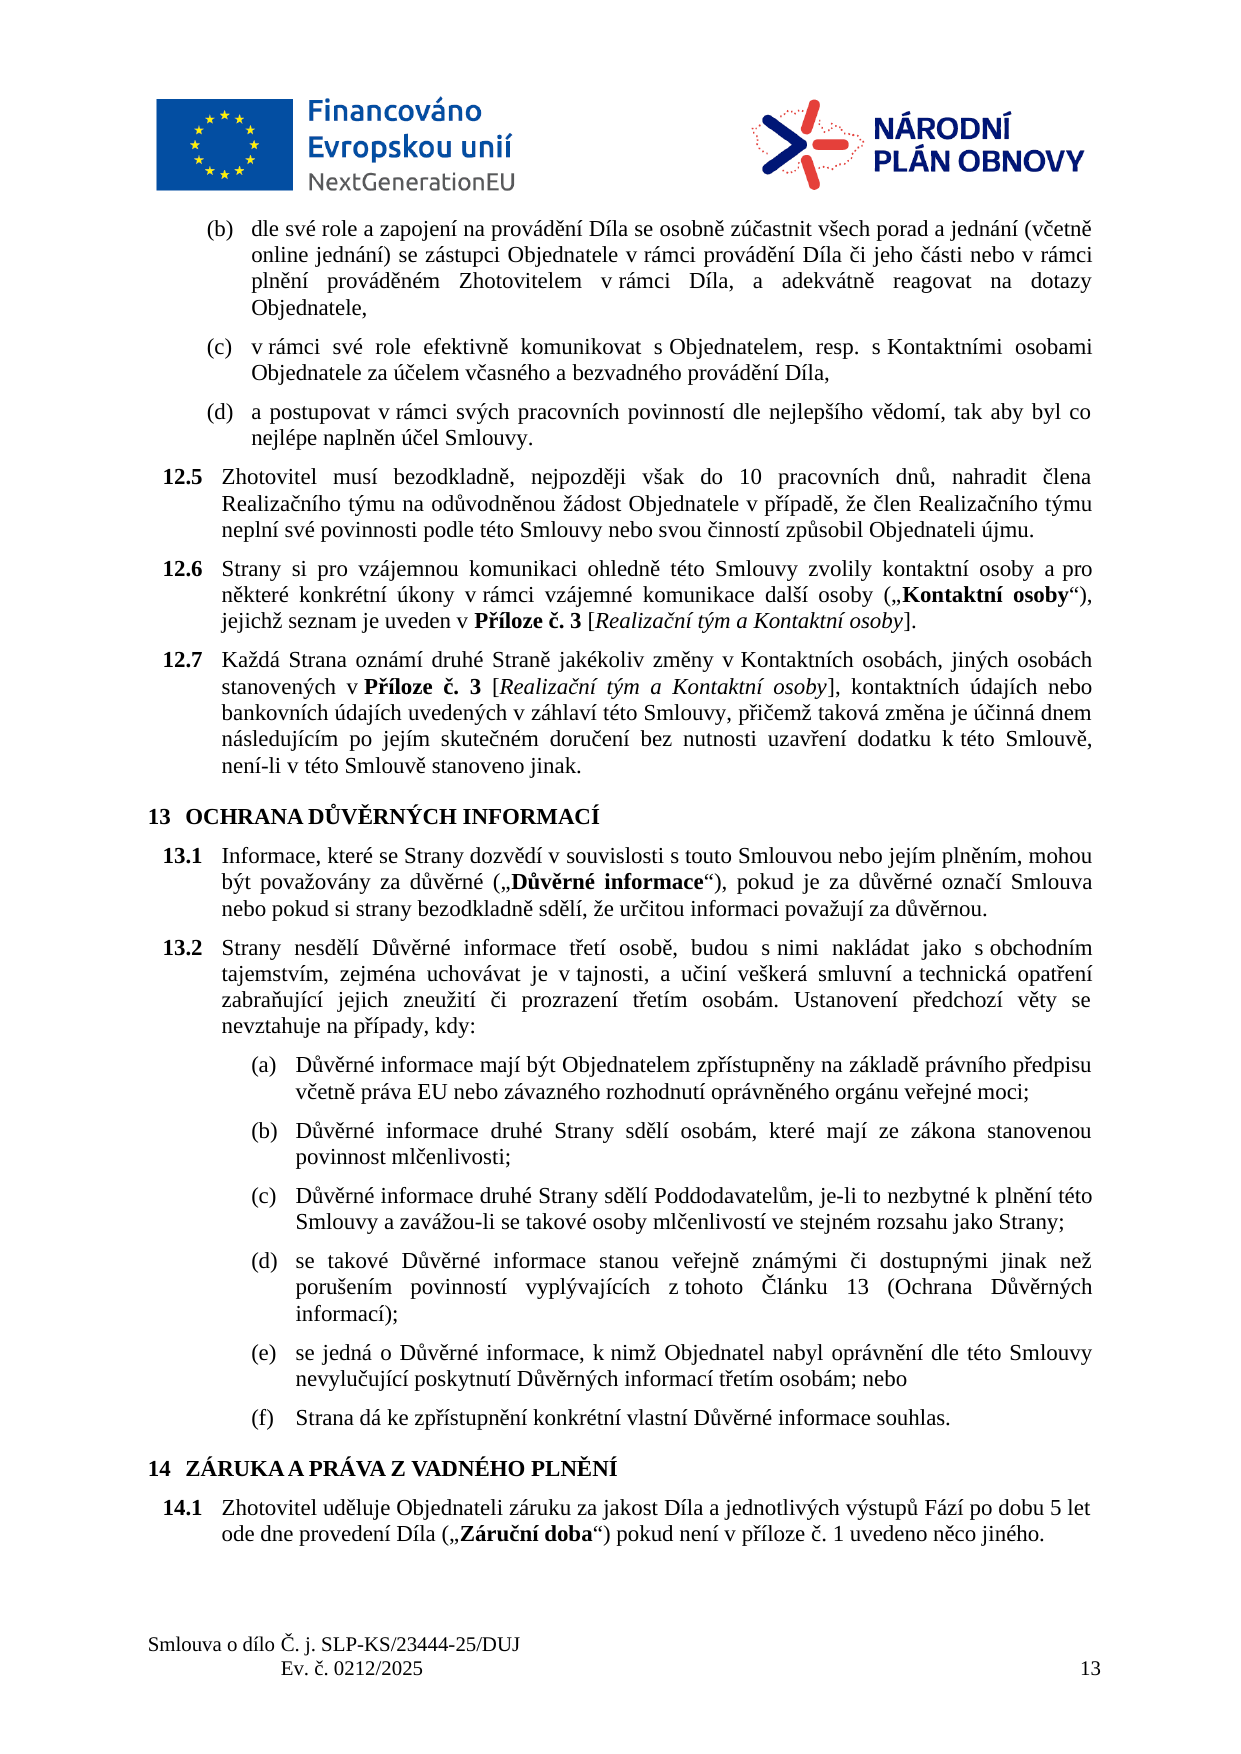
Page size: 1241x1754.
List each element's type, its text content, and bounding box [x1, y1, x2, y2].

text Důvěrné informace mají být Objednatelem zpřístupněny na základě právního předpisu včetně práva EU nebo závazného rozhodnutí oprávněného orgánu veřejné moci; [251, 1051, 1093, 1104]
text Zhotovitel uděluje Objednateli záruku za jakost Díla a jednotlivých výstupů Fází po dobu 5 let ode dne provedení Díla („Záruční doba“) pokud není v příloze č. 1 uvedeno něco jiného. [162, 1494, 1093, 1547]
text Strany nesdělí Důvěrné informace třetí osobě, budou s nimi nakládat jako s obchodním tajemstvím, zejména uchovávat je v tajnosti, a učiní veškerá smluvní a technická opatření zabraňující jejich zneužití či prozrazení třetím osobám. Ustanovení předchozí věty se nevztahuje na případy, kdy: [162, 933, 1093, 1039]
subtitle Záruka a Práva z vadného plnění [148, 1455, 1093, 1482]
text Strana dá ke zpřístupnění konkrétní vlastní Důvěrné informace souhlas. [251, 1404, 1093, 1430]
text se jedná o Důvěrné informace, k nimž Objednatel nabyl oprávnění dle této Smlouvy nevylučující poskytnutí Důvěrných informací třetím osobám; nebo [251, 1339, 1093, 1391]
text a postupovat v rámci svých pracovních povinností dle nejlepšího vědomí, tak aby byl co nejlépe naplněn účel Smlouvy. [207, 398, 1093, 451]
text Strany si pro vzájemnou komunikaci ohledně této Smlouvy zvolily kontaktní osoby a pro některé konkrétní úkony v rámci vzájemné komunikace další osoby („Kontaktní osoby“), jejichž seznam je uveden v Příloze č. 3 [Realizační tým a Kontaktní osoby]. [162, 555, 1093, 634]
text v rámci své role efektivně komunikovat s Objednatelem, resp. s Kontaktními osobami Objednatele za účelem včasného a bezvadného provádění Díla, [207, 333, 1093, 386]
text Důvěrné informace druhé Strany sdělí Poddodavatelům, je-li to nezbytné k plnění této Smlouvy a zavážou-li se takové osoby mlčenlivostí ve stejném rozsahu jako Strany; [251, 1182, 1093, 1234]
text Důvěrné informace druhé Strany sdělí osobám, které mají ze zákona stanovenou povinnost mlčenlivosti; [251, 1117, 1093, 1169]
text Každá Strana oznámí druhé Straně jakékoliv změny v Kontaktních osobách, jiných osobách stanovených v Příloze č. 3 [Realizační tým a Kontaktní osoby], kontaktních údajích nebo bankovních údajích uvedených v záhlaví této Smlouvy, přičemž taková změna je účinná dnem následujícím po jejím skutečném doručení bez nutnosti uzavření dodatku k této Smlouvě, není-li v této Smlouvě stanoveno jinak. [162, 646, 1093, 778]
subtitle Ochrana důvěrných informací [148, 803, 1093, 829]
text Informace, které se Strany dozvědí v souvislosti s touto Smlouvou nebo jejím plněním, mohou být považovány za důvěrné („Důvěrné informace“), pokud je za důvěrné označí Smlouva nebo pokud si strany bezodkladně sdělí, že určitou informaci považují za důvěrnou. [162, 842, 1093, 921]
picture [147, 86, 1093, 203]
text Zhotovitel musí bezodkladně, nejpozději však do 10 pracovních dnů, nahradit člena Realizačního týmu na odůvodněnou žádost Objednatele v případě, že člen Realizačního týmu neplní své povinnosti podle této Smlouvy nebo svou činností způsobil Objednateli újmu. [162, 463, 1093, 542]
text dle své role a zapojení na provádění Díla se osobně zúčastnit všech porad a jednání (včetně online jednání) se zástupci Objednatele v rámci provádění Díla či jeho části nebo v rámci plnění prováděném Zhotovitelem v rámci Díla, a adekvátně reagovat na dotazy Objednatele, [207, 215, 1093, 320]
text se takové Důvěrné informace stanou veřejně známými či dostupnými jinak než porušením povinností vyplývajících z tohoto Článku 13 (Ochrana Důvěrných informací); [251, 1247, 1093, 1326]
